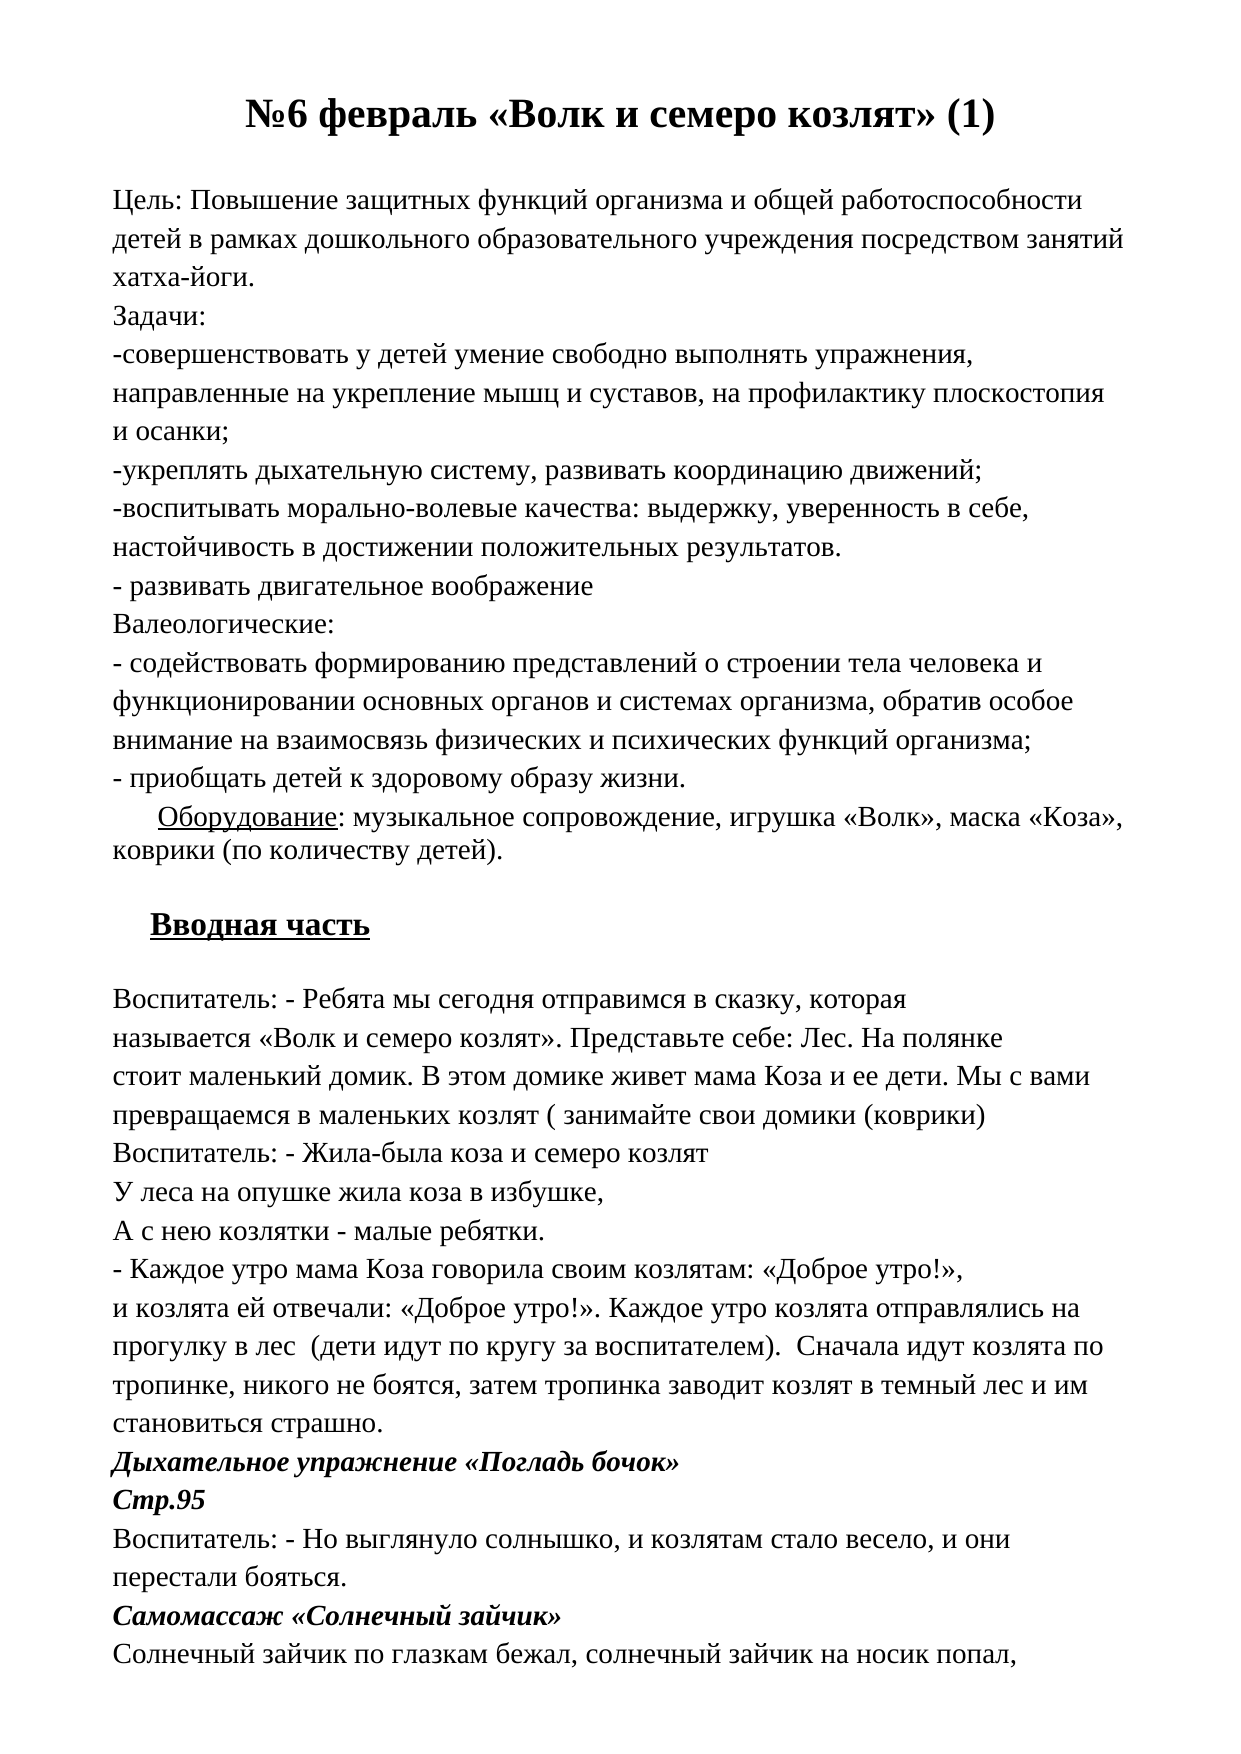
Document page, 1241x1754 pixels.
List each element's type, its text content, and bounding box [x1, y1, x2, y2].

text Дыхательное упражнение «Погладь бочок» [112, 1444, 1128, 1477]
text Воспитатель: - Ребята мы сегодня отправимся в сказку, которая называется «Волк и семеро козлят». Представьте себе: Лес. На полянке стоит маленький домик. В этом домике живет мама Коза и ее дети. Мы с вами превращаемся в маленьких козлят ( занимайте свои домики (коврики) [112, 981, 1128, 1131]
text и козлята ей отвечали: «Доброе утро!». Каждое утро козлята отправлялись на прогулку в лес (дети идут по кругу за воспитателем). Сначала идут козлята по тропинке, никого не боятся, затем тропинка заводит козлят в темный лес и им становиться страшно. [112, 1290, 1128, 1439]
text Оборудование: музыкальное сопровождение, игрушка «Волк», маска «Коза», коврики (по количеству детей). [112, 799, 1128, 866]
text Воспитатель: - Но выглянуло солнышко, и козлятам стало весело, и они перестали бояться. [112, 1521, 1128, 1593]
text У леса на опушке жила коза в избушке, [112, 1174, 1128, 1208]
text Самомассаж «Солнечный зайчик» [112, 1598, 1128, 1632]
text - приобщать детей к здоровому образу жизни. [112, 760, 1128, 794]
text А с нею козлятки - малые ребятки. [112, 1213, 1128, 1246]
text Валеологические: [112, 606, 1128, 640]
text - содействовать формированию представлений о строении тела человека и функционировании основных органов и системах организма, обратив особое внимание на взаимосвязь физических и психических функций организма; [112, 645, 1128, 755]
text -воспитывать морально-волевые качества: выдержку, уверенность в себе, настойчивость в достижении положительных результатов. [112, 491, 1128, 563]
text Задачи: [112, 298, 1128, 331]
text - развивать двигательное воображение [112, 568, 1128, 601]
text Солнечный зайчик по глазкам бежал, солнечный зайчик на носик попал, [112, 1637, 1128, 1670]
text -совершенствовать у детей умение свободно выполнять упражнения, направленные на укрепление мышц и суставов, на профилактику плоскостопия и осанки; [112, 336, 1128, 447]
text Воспитатель: - Жила-была коза и семеро козлят [112, 1136, 1128, 1169]
text Вводная часть [112, 904, 1128, 943]
text - Каждое утро мама Коза говорила своим козлятам: «Доброе утро!», [112, 1251, 1128, 1285]
text №6 февраль «Волк и семеро козлят» (1) [112, 89, 1128, 137]
text -укреплять дыхательную систему, развивать координацию движений; [112, 452, 1128, 486]
text Цель: Повышение защитных функций организма и общей работоспособности детей в рамках дошкольного образовательного учреждения посредством занятий хатха-йоги. [112, 182, 1128, 293]
text Стр.95 [112, 1482, 1128, 1516]
